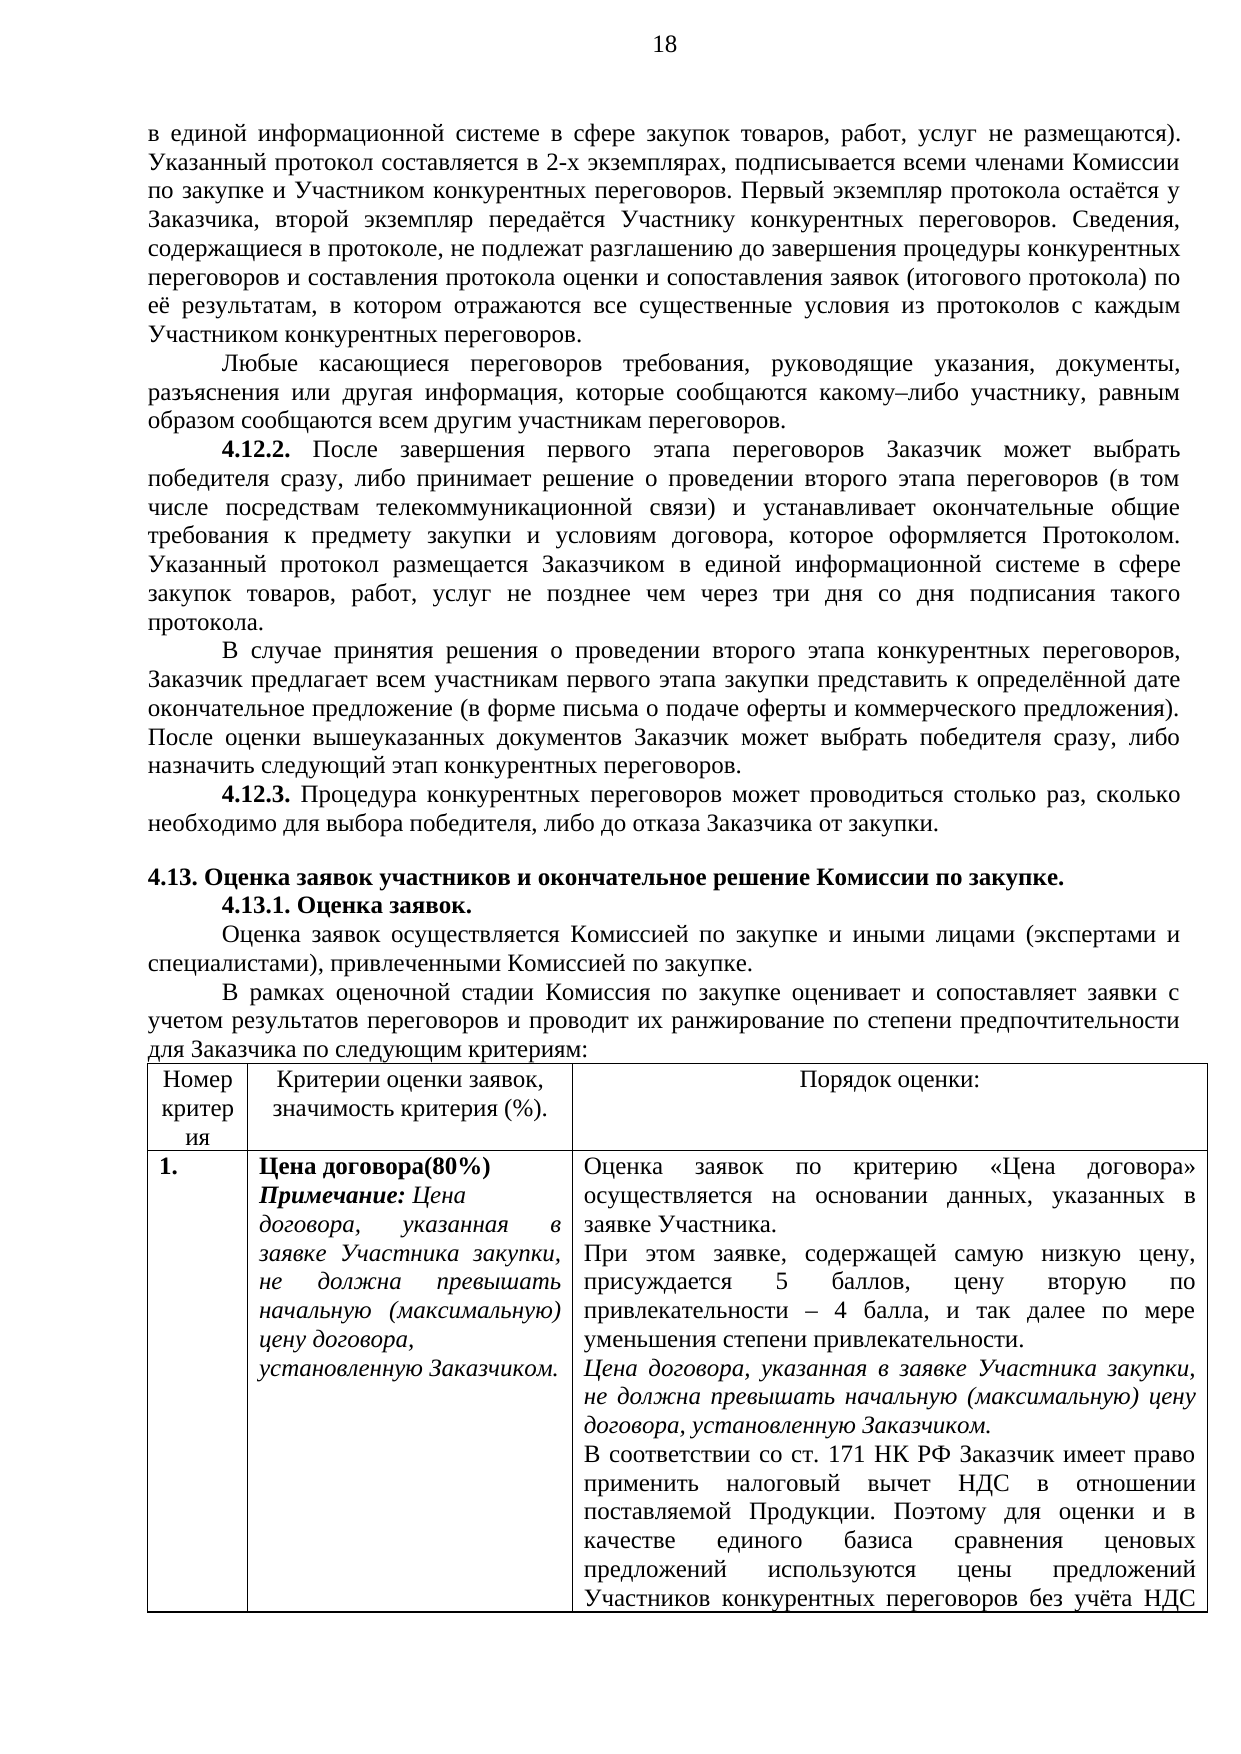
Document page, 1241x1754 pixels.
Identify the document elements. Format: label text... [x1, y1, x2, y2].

table_header Критерии оценки заявок, значимость критерия (%). [248, 1064, 572, 1150]
table_header Порядок оценки: [573, 1064, 1207, 1150]
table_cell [573, 1151, 1207, 1611]
text Оценка заявок осуществляется Комиссией по закупке и иными лицами (экспертами и специалистами), привлеченными Комиссией по закупке. [148, 919, 1181, 977]
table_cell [248, 1151, 572, 1611]
text 4.13. Оценка заявок участников и окончательное решение Комиссии по закупке. [148, 862, 1181, 891]
table_cell 1. [148, 1151, 247, 1611]
text В случае принятия решения о проведении второго этапа конкурентных переговоров, Заказчик предлагает всем участникам первого этапа закупки представить к определённой дате окончательное предложение (в форме письма о подаче оферты и коммерческого предложения). После оценки вышеуказанных документов Заказчик может выбрать победителя сразу, либо назначить следующий этап конкурентных переговоров. [148, 636, 1181, 779]
text Любые касающиеся переговоров требования, руководящие указания, документы, разъяснения или другая информация, которые сообщаются какому–либо участнику, равным образом сообщаются всем другим участникам переговоров. [148, 348, 1181, 434]
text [148, 118, 1181, 348]
text 4.12.3. Процедура конкурентных переговоров может проводиться столько раз, сколько необходимо для выбора победителя, либо до отказа Заказчика от закупки. [148, 779, 1181, 837]
text 4.12.2. После завершения первого этапа переговоров Заказчик может выбрать победителя сразу, либо принимает решение о проведении второго этапа переговоров (в том числе посредствам телекоммуникационной связи) и устанавливает окончательные общие требования к предмету закупки и условиям договора, которое оформляется Протоколом. Указанный протокол размещается Заказчиком в единой информационной системе в сфере закупок товаров, работ, услуг не позднее чем через три дня со дня подписания такого протокола. [148, 434, 1181, 636]
text В рамках оценочной стадии Комиссия по закупке оценивает и сопоставляет заявки с учетом результатов переговоров и проводит их ранжирование по степени предпочтительности для Заказчика по следующим критериям: [148, 977, 1181, 1063]
table_header Номер критерия [148, 1064, 247, 1150]
text 4.13.1. Оценка заявок. [148, 891, 1181, 919]
